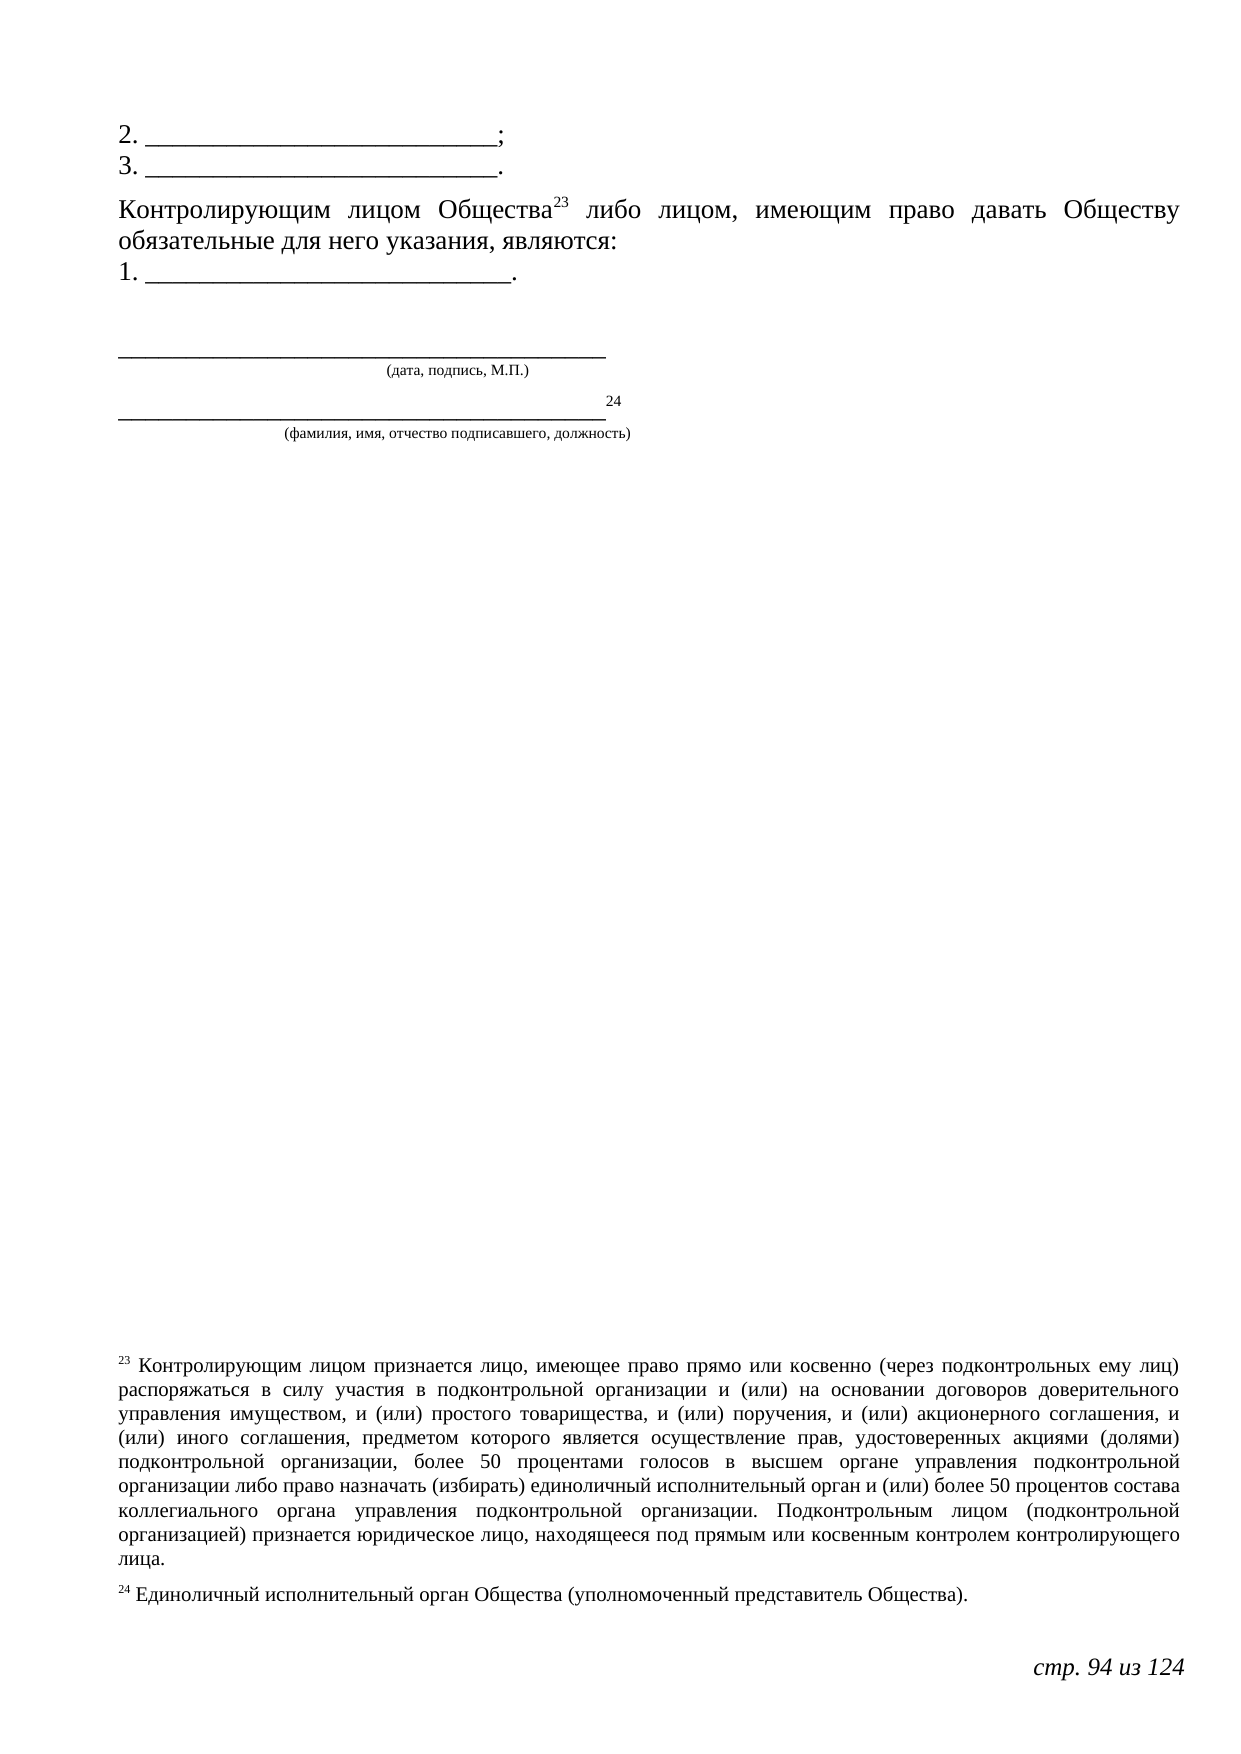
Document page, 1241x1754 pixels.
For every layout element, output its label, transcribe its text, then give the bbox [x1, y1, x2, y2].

text (фамилия, имя, отчество подписавшего, должность) [118, 423, 797, 454]
text Контролирующим лицом Общества либо лицом, имеющим право давать Обществу обязательные для него указания, являются: [118, 193, 1181, 255]
text ____________________________________ [118, 330, 1181, 361]
text ____________________________________ [118, 392, 1181, 423]
text 3. __________________________. [118, 149, 1181, 180]
text (дата, подпись, М.П.) [118, 361, 797, 392]
text 1. ___________________________. [118, 255, 1181, 286]
text 2. __________________________; [118, 118, 1181, 149]
